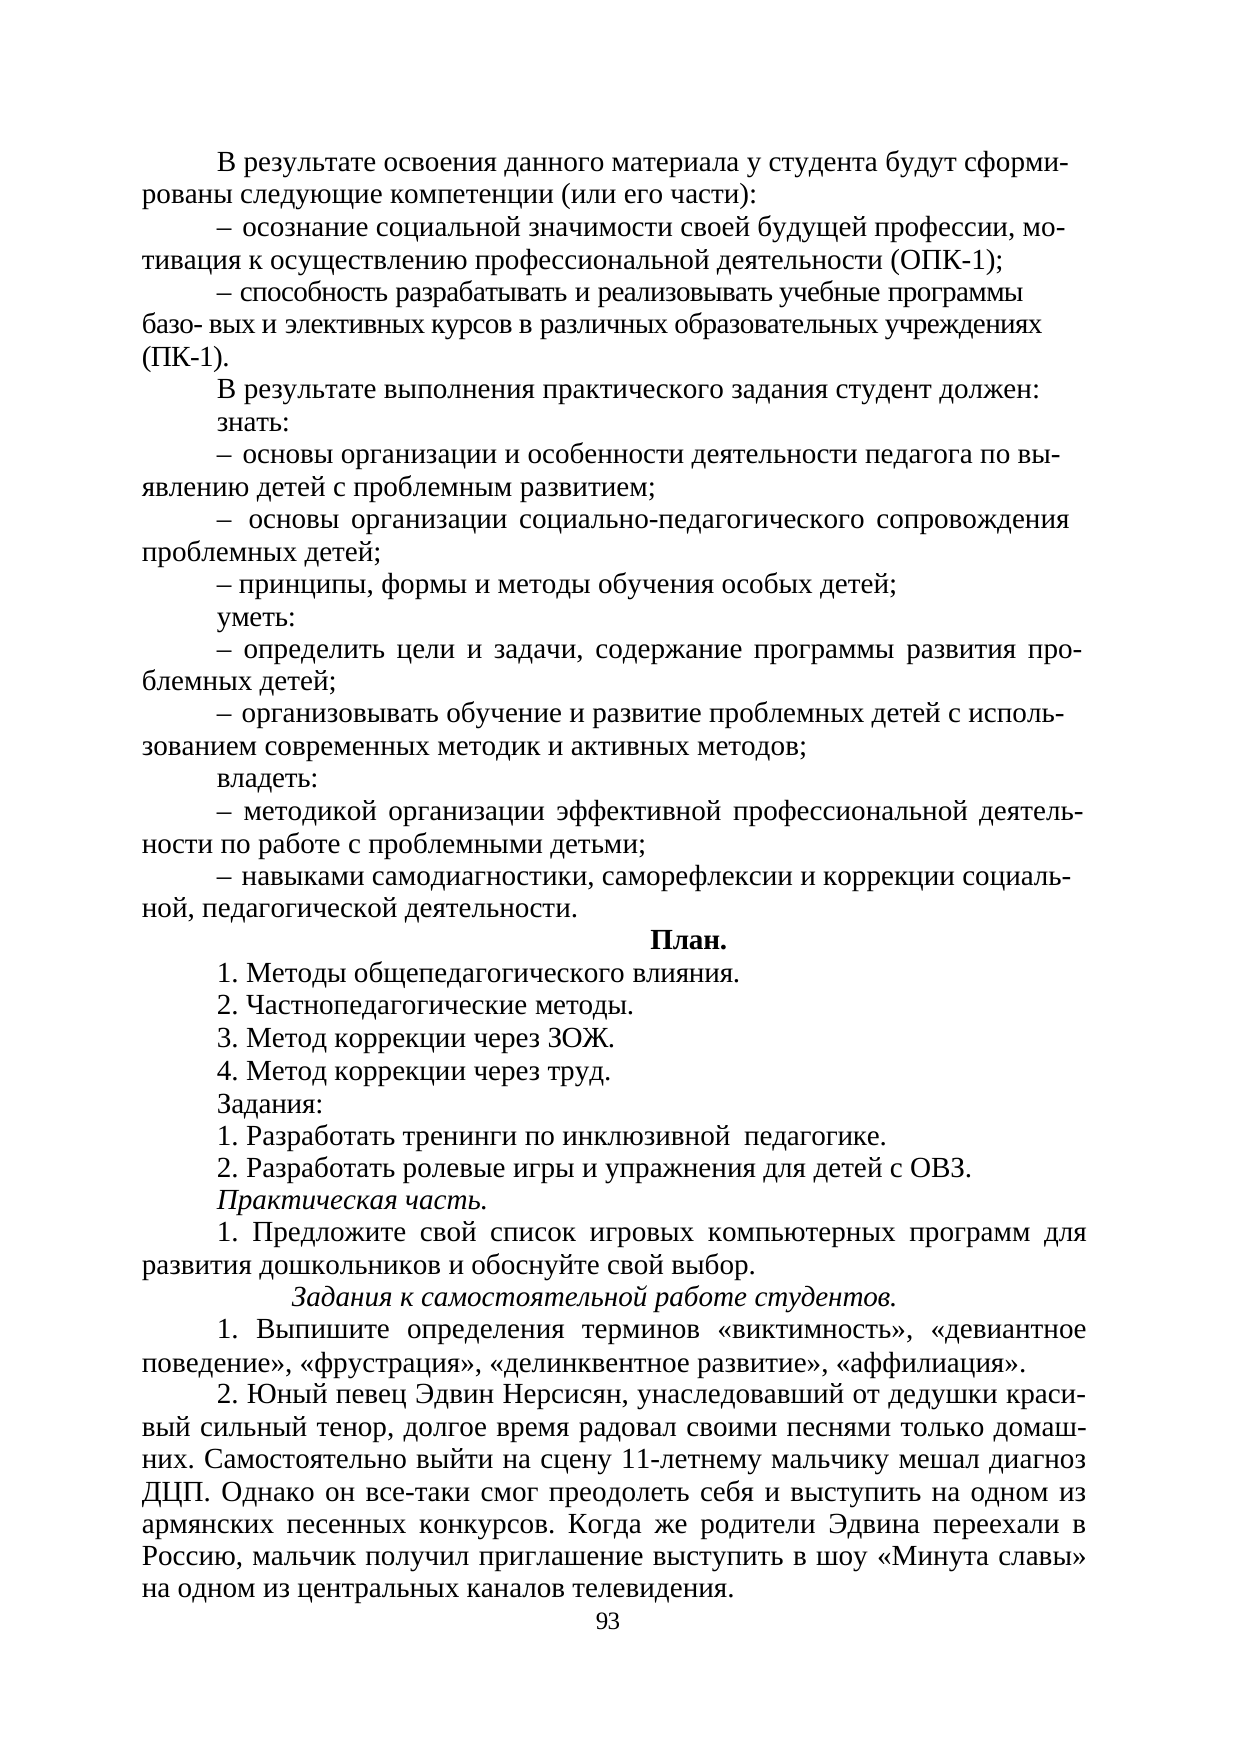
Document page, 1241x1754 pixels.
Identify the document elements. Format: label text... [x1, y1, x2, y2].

text В результате выполнения практического задания студент должен: знать: [217, 372, 1099, 438]
list осознание социальной значимости своей будущей профессии, мо- тивация к осуществлению профессиональной деятельности (ОПК-1); [142, 210, 1087, 275]
list Методы общепедагогического влияния. [217, 956, 1196, 989]
list определить цели и задачи, содержание программы развития про- блемных детей; [142, 633, 1087, 697]
list Частнопедагогические методы. [217, 989, 1196, 1021]
subtitle План. [575, 924, 1196, 956]
text Задания к самостоятельной работе студентов. [217, 1280, 1196, 1312]
list основы организации социально-педагогического сопровождения проблемных детей; [142, 502, 1087, 568]
list принципы, формы и методы обучения особых детей; уметь: [217, 568, 898, 633]
list организовывать обучение и развитие проблемных детей с исполь- зованием современных методик и активных методов; [142, 697, 1087, 762]
list Разработать ролевые игры и упражнения для детей с ОВЗ. Практическая часть. [217, 1151, 973, 1216]
list Метод коррекции через труд. Задания: [217, 1054, 612, 1119]
list Метод коррекции через ЗОЖ. [217, 1021, 1196, 1054]
list Предложите свой список игровых компьютерных программ для развития дошкольников и обоснуйте свой выбор. [142, 1216, 1087, 1280]
list Юный певец Эдвин Нерсисян, унаследовавший от дедушки краси- вый сильный тенор, долгое время радовал своими песнями только домаш- них. Самостоятельно выйти на сцену 11-летнему мальчику мешал диагноз ДЦП. Однако он все-таки смог преодолеть себя и выступить на одном из армянских песенных конкурсов. Когда же родители Эдвина переехали в Россию, мальчик получил приглашение выступить в шоу «Минута славы» на одном из центральных каналов телевидения. [142, 1378, 1087, 1604]
list основы организации и особенности деятельности педагога по вы- явлению детей с проблемным развитием; [142, 438, 1087, 502]
text В результате освоения данного материала у студента будут сформи- рованы следующие компетенции (или его части): [142, 145, 1099, 210]
list методикой организации эффективной профессиональной деятель- ности по работе с проблемными детьми; [142, 794, 1087, 859]
list Разработать тренинги по инклюзивной педагогике. [217, 1119, 1196, 1151]
list навыками самодиагностики, саморефлексии и коррекции социаль- ной, педагогической деятельности. [142, 859, 1087, 924]
list Выпишите определения терминов «виктимность», «девиантное поведение», «фрустрация», «делинквентное развитие», «аффилиация». [142, 1312, 1087, 1378]
text владеть: [217, 762, 1196, 794]
list способность разрабатывать и реализовывать учебные программы базо- вых и элективных курсов в различных образовательных учреждениях (ПК-1). [142, 275, 1088, 372]
